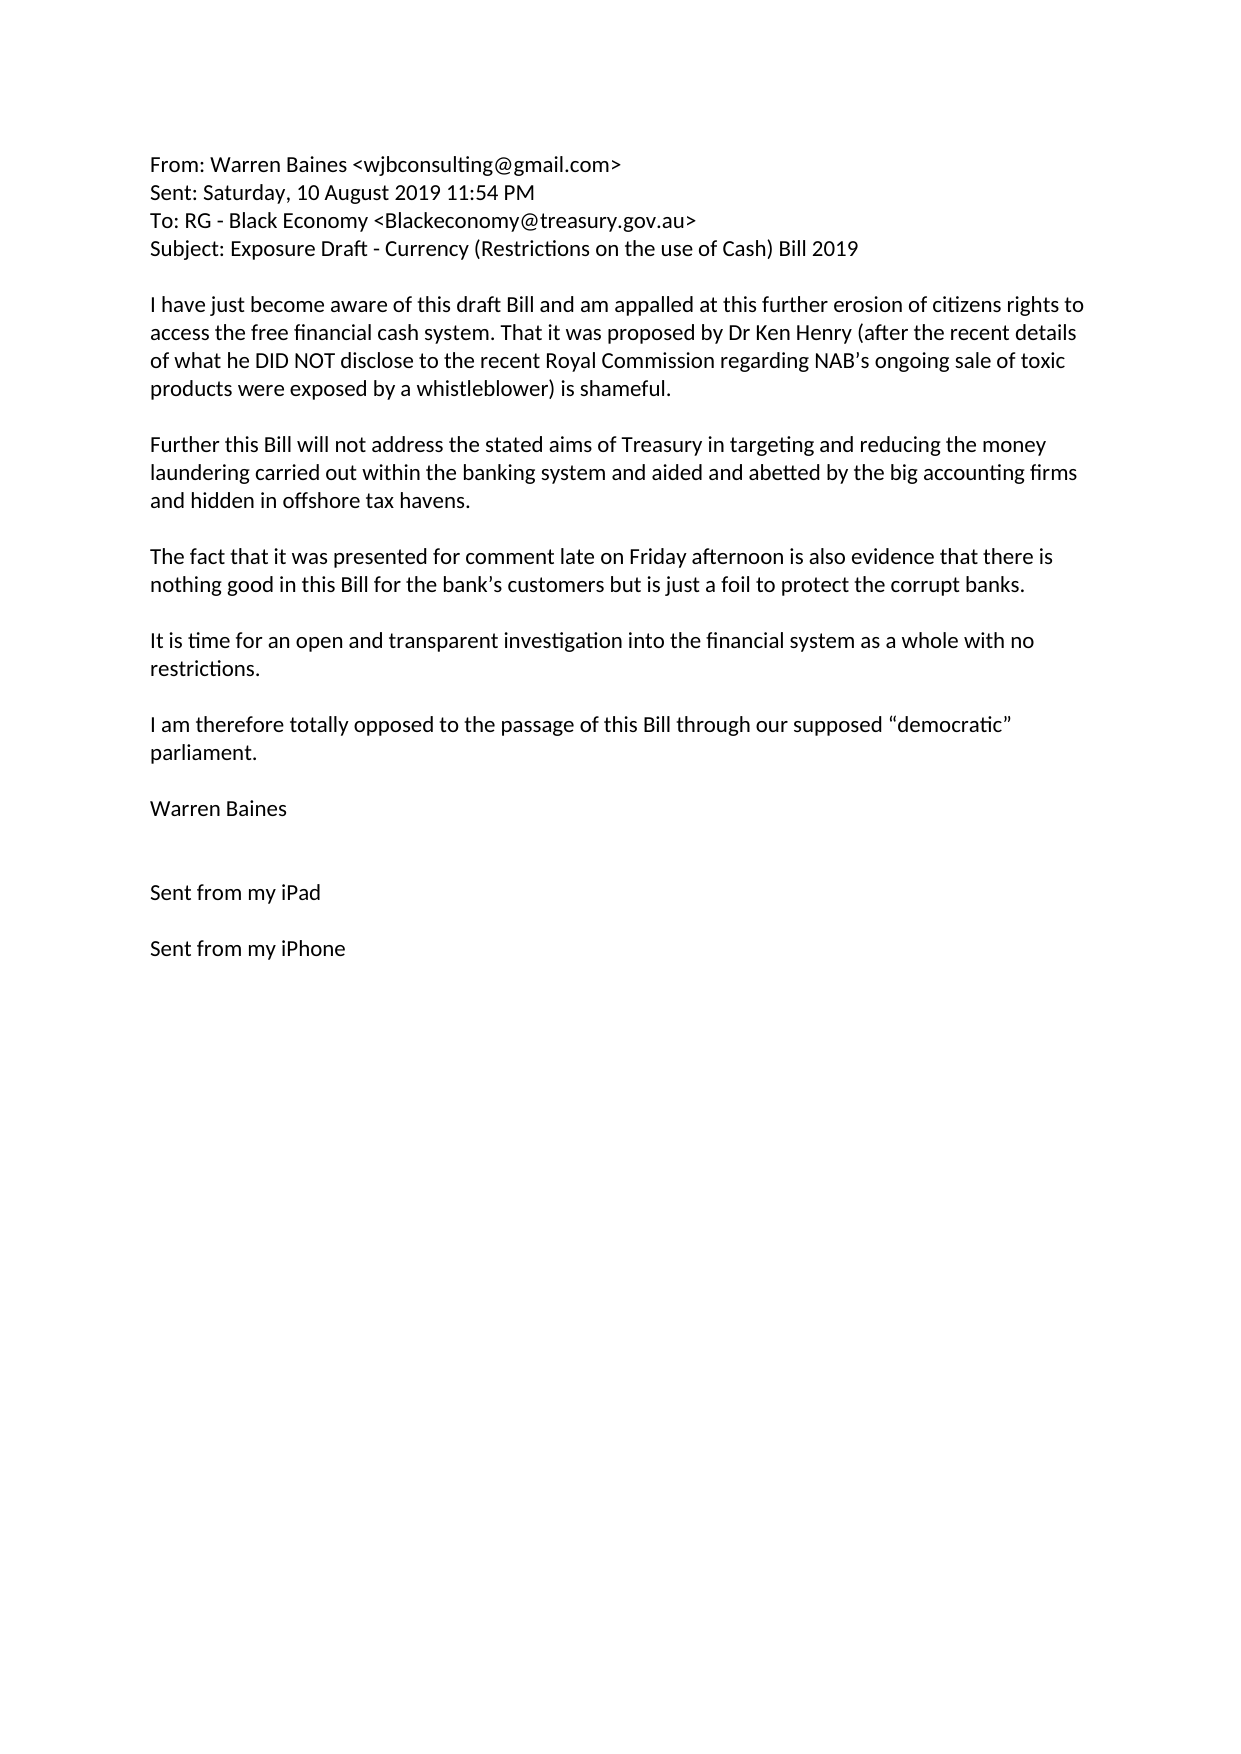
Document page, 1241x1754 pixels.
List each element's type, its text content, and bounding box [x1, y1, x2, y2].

text I am therefore totally opposed to the passage of this Bill through our supposed “democratic” parliament. [150, 710, 1090, 766]
text From: Warren Baines <wjbconsulting@gmail.com> Sent: Saturday, 10 August 2019 11:54 PM To: RG - Black Economy <Blackeconomy@treasury.gov.au> Subject: Exposure Draft - Currency (Restrictions on the use of Cash) Bill 2019 [150, 150, 1090, 262]
text It is time for an open and transparent investigation into the financial system as a whole with no restrictions. [150, 626, 1090, 682]
text I have just become aware of this draft Bill and am appalled at this further erosion of citizens rights to access the free financial cash system. That it was proposed by Dr Ken Henry (after the recent details of what he DID NOT disclose to the recent Royal Commission regarding NAB’s ongoing sale of toxic products were exposed by a whistleblower) is shameful. [150, 290, 1090, 402]
text Warren Baines [150, 794, 1090, 822]
text Sent from my iPhone [150, 934, 1090, 963]
text Sent from my iPad [150, 878, 1090, 907]
text The fact that it was presented for comment late on Friday afternoon is also evidence that there is nothing good in this Bill for the bank’s customers but is just a foil to protect the corrupt banks. [150, 542, 1090, 598]
text Further this Bill will not address the stated aims of Treasury in targeting and reducing the money laundering carried out within the banking system and aided and abetted by the big accounting firms and hidden in offshore tax havens. [150, 430, 1090, 514]
